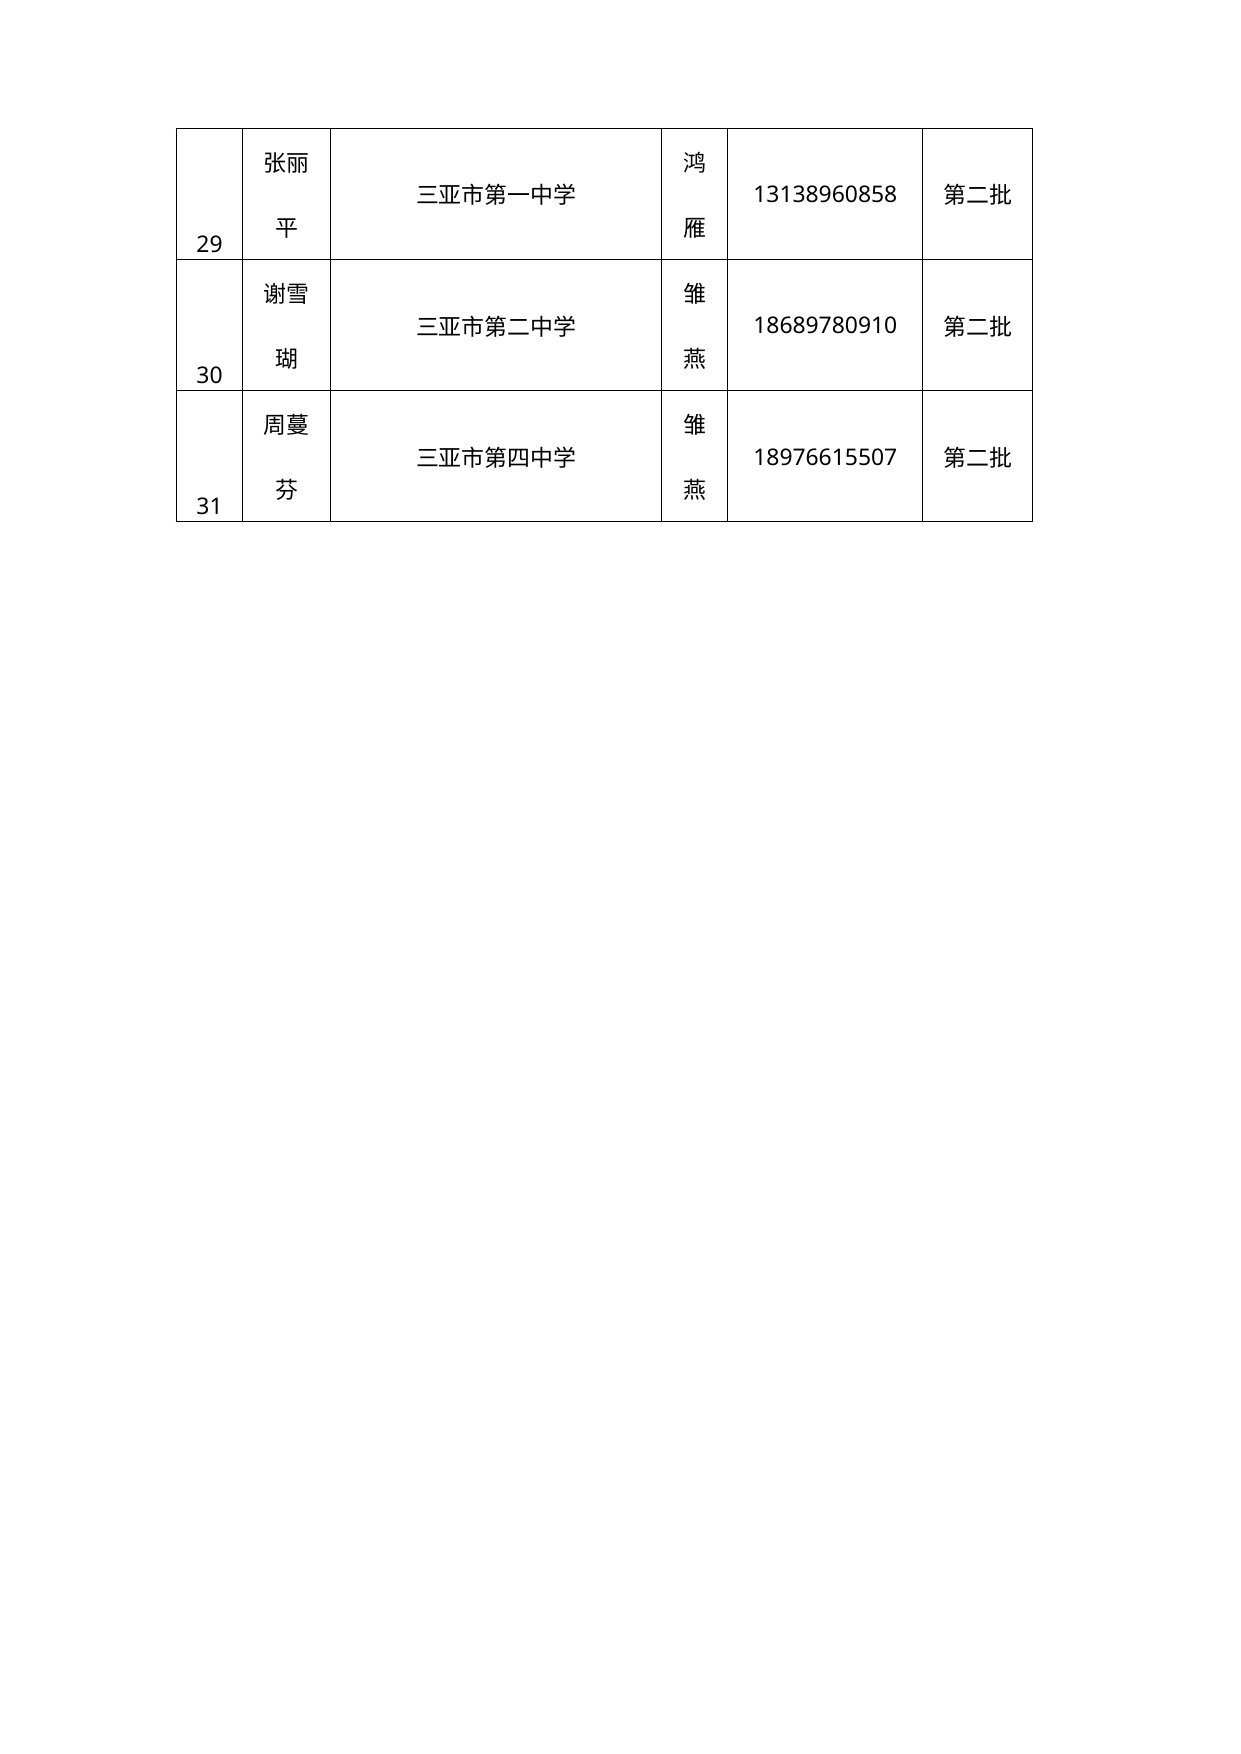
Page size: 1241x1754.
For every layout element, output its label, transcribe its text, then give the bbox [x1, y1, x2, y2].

table_cell 雏燕 [662, 391, 727, 521]
table_cell 13138960858 [728, 129, 922, 259]
table_cell 30 [177, 260, 242, 390]
table_cell 第二批 [923, 391, 1032, 521]
table_cell 第二批 [923, 129, 1032, 259]
table_cell 三亚市第二中学 [331, 260, 661, 390]
table_cell 29 [177, 129, 242, 259]
table_cell 鸿雁 [662, 129, 727, 259]
table_cell 18689780910 [728, 260, 922, 390]
table_cell 三亚市第四中学 [331, 391, 661, 521]
table_cell 谢雪瑚 [243, 260, 330, 390]
table_cell 三亚市第一中学 [331, 129, 661, 259]
table_cell 周蔓芬 [243, 391, 330, 521]
table_cell 18976615507 [728, 391, 922, 521]
table_cell 31 [177, 391, 242, 521]
table_cell 第二批 [923, 260, 1032, 390]
table_cell 雏燕 [662, 260, 727, 390]
table_cell 张丽平 [243, 129, 330, 259]
